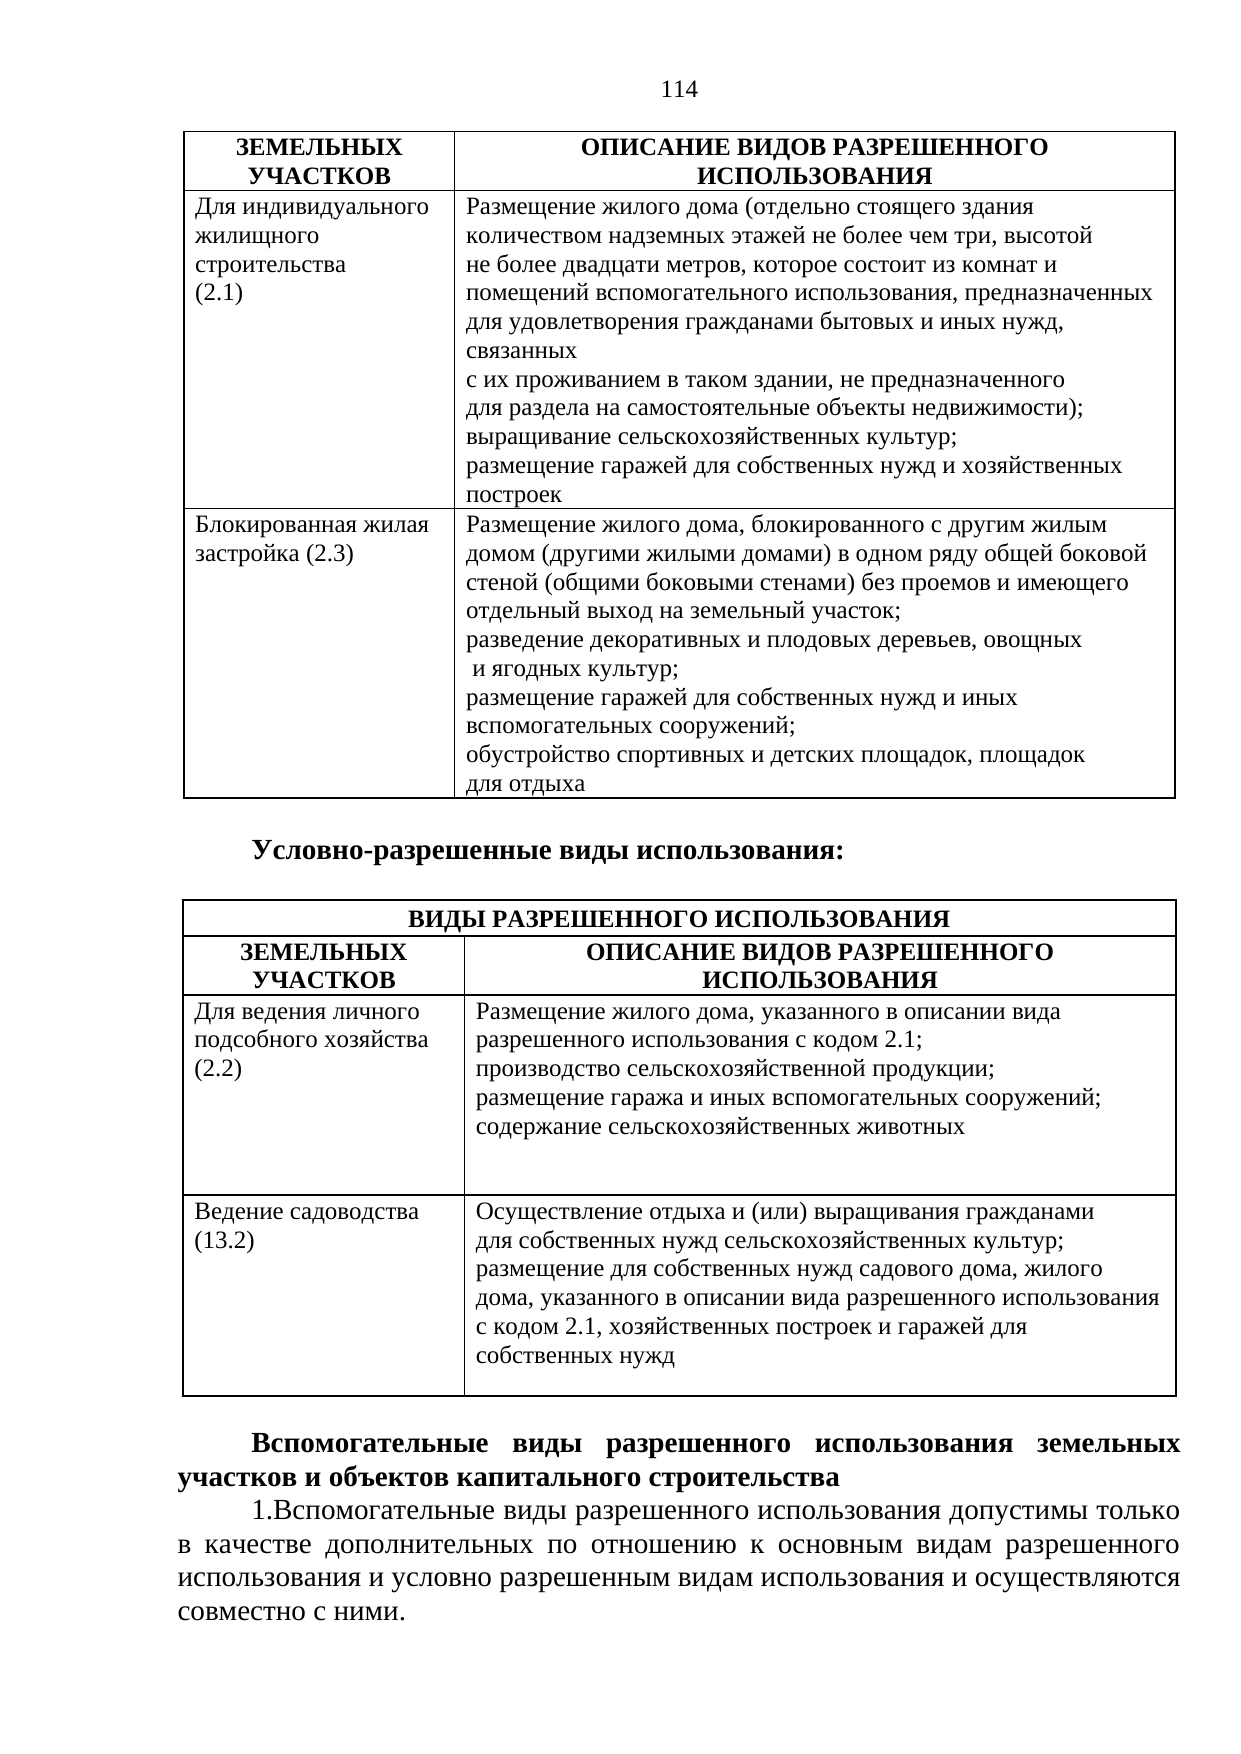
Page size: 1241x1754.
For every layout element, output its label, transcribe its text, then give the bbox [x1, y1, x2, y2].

table_cell ОПИСАНИЕ ВИДОВ РАЗРЕШЕННОГО ИСПОЛЬЗОВАНИЯ [455, 132, 1174, 190]
table_cell Размещение жилого дома, указанного в описании вида разрешенного использования с кодом 2.1; производство сельскохозяйственной продукции; размещение гаража и иных вспомогательных сооружений; содержание сельскохозяйственных животных [465, 996, 1175, 1194]
table_cell Для ведения личного подсобного хозяйства (2.2) [184, 996, 464, 1194]
table_cell ОПИСАНИЕ ВИДОВ РАЗРЕШЕННОГО ИСПОЛЬЗОВАНИЯ [465, 937, 1175, 994]
table_cell Для индивидуального жилищного строительства (2.1) [185, 191, 454, 507]
table_cell Блокированная жилая застройка (2.3) [185, 509, 454, 797]
table_cell Размещение жилого дома (отдельно стоящего здания количеством надземных этажей не более чем три, высотой не более двадцати метров, которое состоит из комнат и помещений вспомогательного использования, предназначенных для удовлетворения гражданами бытовых и иных нужд, связанных с их проживанием в таком здании, не предназначенного для раздела на самостоятельные объекты недвижимости); выращивание сельскохозяйственных культур; размещение гаражей для собственных нужд и хозяйственных построек [455, 191, 1174, 507]
table_cell Ведение садоводства (13.2) [184, 1196, 464, 1394]
table_cell Осуществление отдыха и (или) выращивания гражданами для собственных нужд сельскохозяйственных культур; размещение для собственных нужд садового дома, жилого дома, указанного в описании вида разрешенного использования с кодом 2.1, хозяйственных построек и гаражей для собственных нужд [465, 1196, 1175, 1394]
text Вспомогательные виды разрешенного использования земельных участков и объектов капитального строительства [177, 1425, 1181, 1492]
table_cell ЗЕМЕЛЬНЫХ УЧАСТКОВ [185, 132, 454, 190]
table_cell ЗЕМЕЛЬНЫХ УЧАСТКОВ [184, 937, 464, 994]
text Условно-разрешенные виды использования: [177, 832, 1181, 866]
text 1.Вспомогательные виды разрешенного использования допустимы только в качестве дополнительных по отношению к основным видам разрешенного использования и условно разрешенным видам использования и осуществляются совместно с ними. [177, 1492, 1181, 1627]
table_header ВИДЫ РАЗРЕШЕННОГО ИСПОЛЬЗОВАНИЯ [184, 901, 1175, 935]
table_cell Размещение жилого дома, блокированного с другим жилым домом (другими жилыми домами) в одном ряду общей боковой стеной (общими боковыми стенами) без проемов и имеющего отдельный выход на земельный участок; разведение декоративных и плодовых деревьев, овощных и ягодных культур; размещение гаражей для собственных нужд и иных вспомогательных сооружений; обустройство спортивных и детских площадок, площадок для отдыха [455, 509, 1174, 797]
